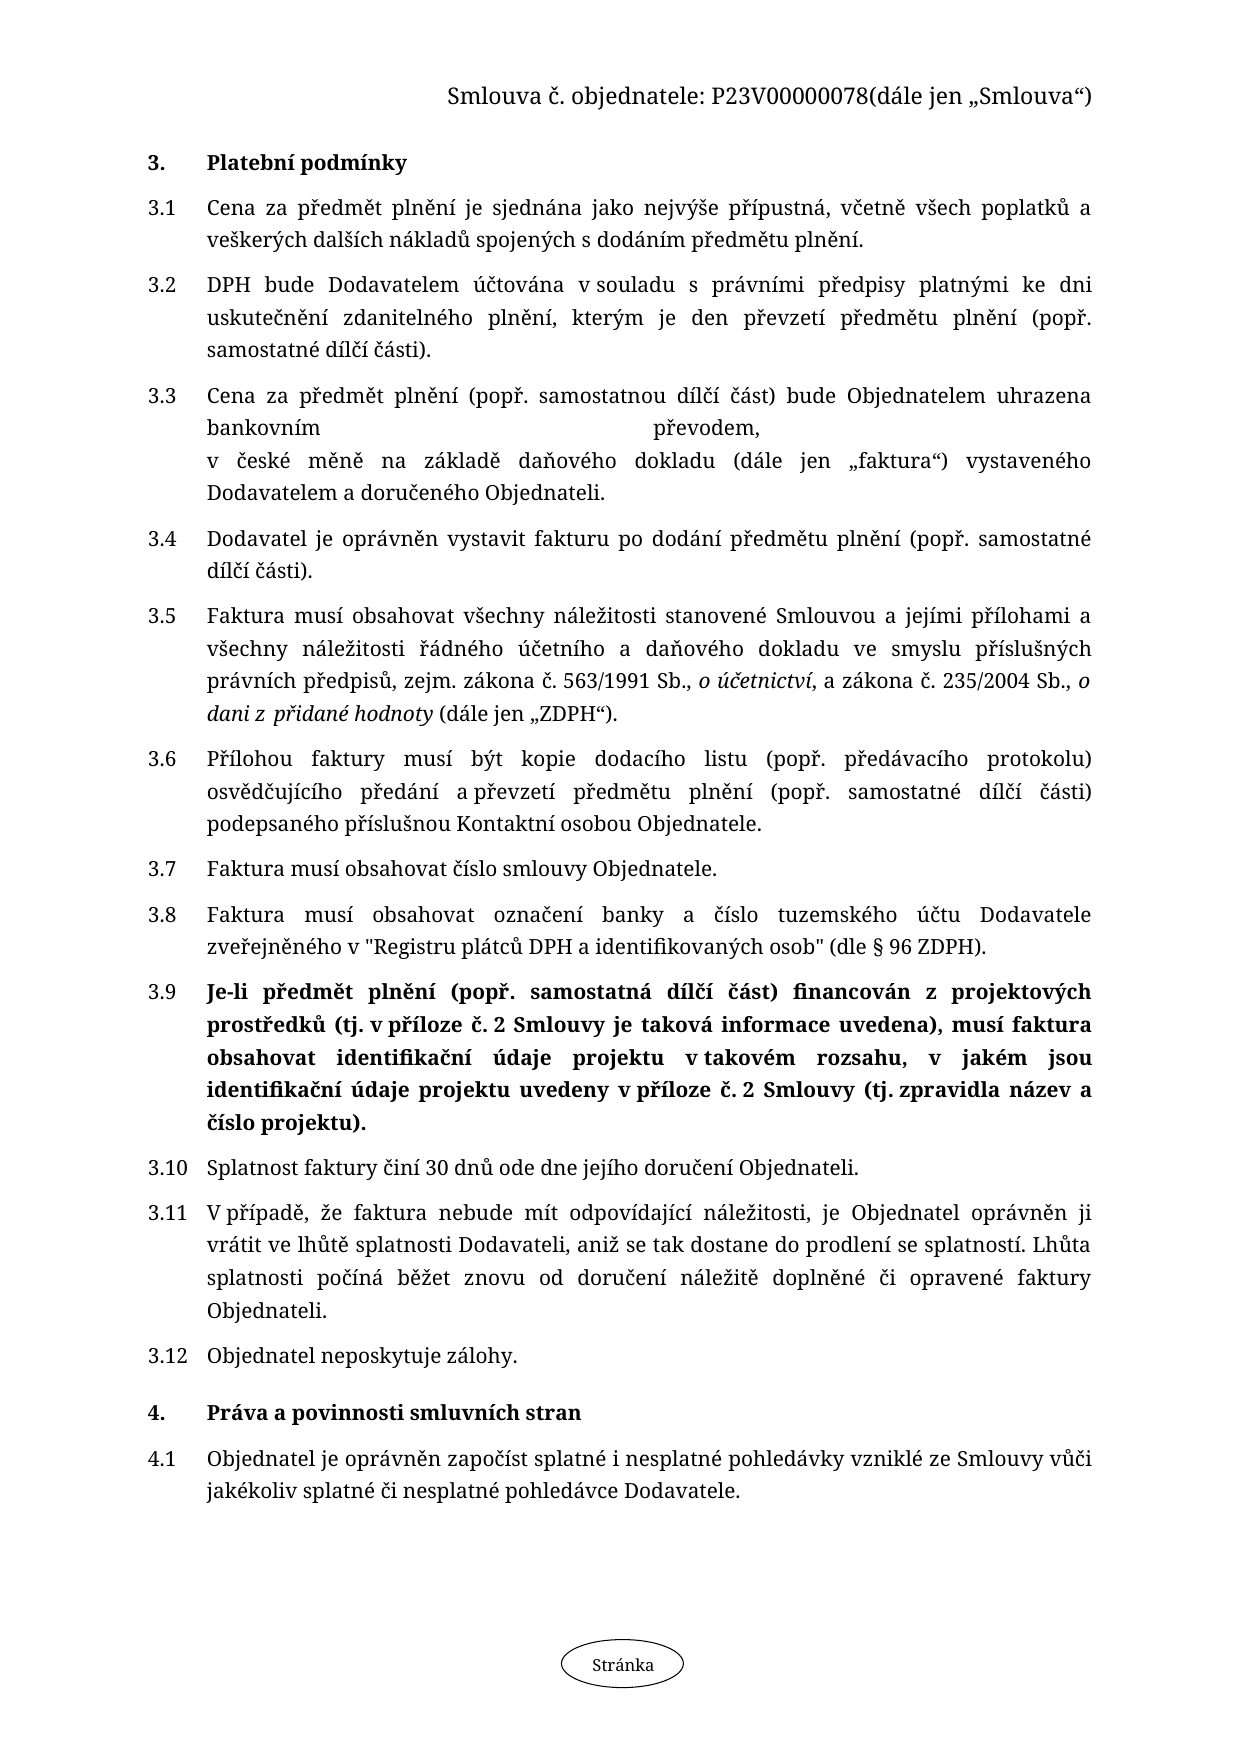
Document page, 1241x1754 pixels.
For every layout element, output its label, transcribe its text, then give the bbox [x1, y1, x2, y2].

list Práva a povinnosti smluvních stran [148, 1398, 1093, 1427]
list Platební podmínky [148, 148, 1093, 176]
list Faktura musí obsahovat všechny náležitosti stanovené Smlouvou a jejími přílohami a všechny náležitosti řádného účetního a daňového dokladu ve smyslu příslušných právních předpisů, zejm. zákona č. 563/1991 Sb., o účetnictví, a zákona č. 235/2004 Sb., o dani z přidané hodnoty (dále jen „ZDPH“). [148, 601, 1093, 728]
list Přílohou faktury musí být kopie dodacího listu (popř. předávacího protokolu) osvědčujícího předání a převzetí předmětu plnění (popř. samostatné dílčí části) podepsaného příslušnou Kontaktní osobou Objednatele. [148, 744, 1093, 838]
list Objednatel je oprávněn započíst splatné i nesplatné pohledávky vzniklé ze Smlouvy vůči jakékoliv splatné či nesplatné pohledávce Dodavatele. [148, 1444, 1093, 1505]
list Splatnost faktury činí 30 dnů ode dne jejího doručení Objednateli. [148, 1153, 1093, 1181]
list V případě, že faktura nebude mít odpovídající náležitosti, je Objednatel oprávněn ji vrátit ve lhůtě splatnosti Dodavateli, aniž se tak dostane do prodlení se splatností. Lhůta splatnosti počíná běžet znovu od doručení náležitě doplněné či opravené faktury Objednateli. [148, 1198, 1093, 1324]
list Faktura musí obsahovat označení banky a číslo tuzemského účtu Dodavatele zveřejněného v "Registru plátců DPH a identifikovaných osob" (dle § 96 ZDPH). [148, 900, 1093, 961]
list DPH bude Dodavatelem účtována v souladu s právními předpisy platnými ke dni uskutečnění zdanitelného plnění, kterým je den převzetí předmětu plnění (popř. samostatné dílčí části). [148, 270, 1093, 364]
list Cena za předmět plnění je sjednána jako nejvýše přípustná, včetně všech poplatků a veškerých dalších nákladů spojených s dodáním předmětu plnění. [148, 193, 1093, 254]
list Faktura musí obsahovat číslo smlouvy Objednatele. [148, 854, 1093, 883]
list Je-li předmět plnění (popř. samostatná dílčí část) financován z projektových prostředků (tj. v příloze č. 2 Smlouvy je taková informace uvedena), musí faktura obsahovat identifikační údaje projektu v takovém rozsahu, v jakém jsou identifikační údaje projektu uvedeny v příloze č. 2 Smlouvy (tj. zpravidla název a číslo projektu). [148, 977, 1093, 1136]
list Cena za předmět plnění (popř. samostatnou dílčí část) bude Objednatelem uhrazena bankovním převodem, v české měně na základě daňového dokladu (dále jen „faktura“) vystaveného Dodavatelem a doručeného Objednateli. [148, 381, 1093, 507]
list Objednatel neposkytuje zálohy. [148, 1341, 1093, 1369]
list Dodavatel je oprávněn vystavit fakturu po dodání předmětu plnění (popř. samostatné dílčí části). [148, 524, 1093, 585]
